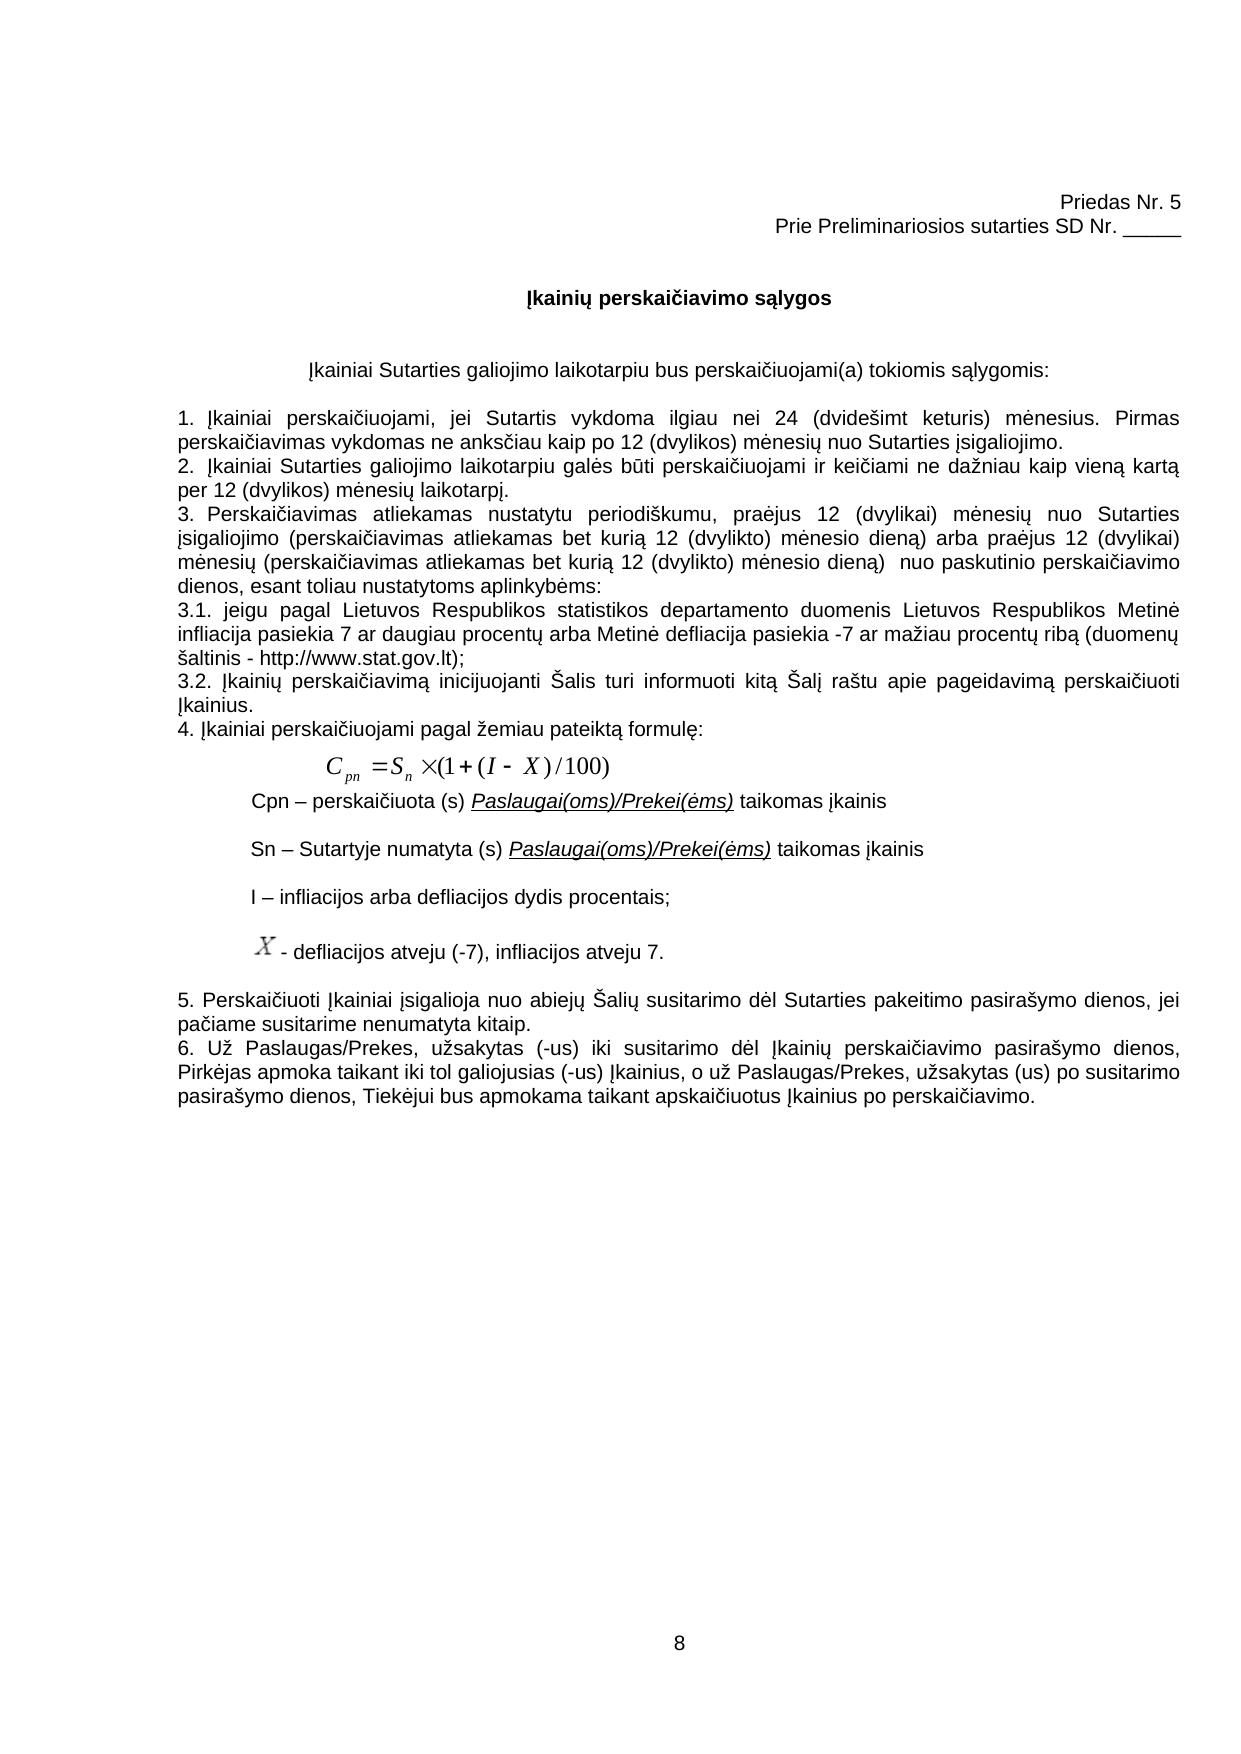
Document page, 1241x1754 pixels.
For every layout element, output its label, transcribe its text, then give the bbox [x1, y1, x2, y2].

text 6. Už Paslaugas/Prekes, užsakytas (-us) iki susitarimo dėl Įkainių perskaičiavimo pasirašymo dienos, Pirkėjas apmoka taikant iki tol galiojusias (-us) Įkainius, o už Paslaugas/Prekes, užsakytas (us) po susitarimo pasirašymo dienos, Tiekėjui bus apmokama taikant apskaičiuotus Įkainius po perskaičiavimo. [177, 1036, 1181, 1107]
text Cpn – perskaičiuota (s) Paslaugai(oms)/Prekei(ėms) taikomas įkainis [250, 741, 1181, 813]
text 3.2. Įkainių perskaičiavimą inicijuojanti Šalis turi informuoti kitą Šalį raštu apie pageidavimą perskaičiuoti Įkainius. [177, 669, 1181, 717]
text 3.1. jeigu pagal Lietuvos Respublikos statistikos departamento duomenis Lietuvos Respublikos Metinė infliacija pasiekia 7 ar daugiau procentų arba Metinė defliacija pasiekia -7 ar mažiau procentų ribą (duomenų šaltinis - http://www.stat.gov.lt); [177, 597, 1181, 669]
list Įkainiai perskaičiuojami, jei Sutartis vykdoma ilgiau nei 24 (dvidešimt keturis) mėnesius. Pirmas perskaičiavimas vykdomas ne anksčiau kaip po 12 (dvylikos) mėnesių nuo Sutarties įsigaliojimo. [177, 406, 1181, 454]
list Perskaičiavimas atliekamas nustatytu periodiškumu, praėjus 12 (dvylikai) mėnesių nuo Sutarties įsigaliojimo (perskaičiavimas atliekamas bet kurią 12 (dvylikto) mėnesio dieną) arba praėjus 12 (dvylikai) mėnesių (perskaičiavimas atliekamas bet kurią 12 (dvylikto) mėnesio dieną) nuo paskutinio perskaičiavimo dienos, esant toliau nustatytoms aplinkybėms: [177, 502, 1181, 597]
picture [250, 933, 281, 960]
text Prie Preliminariosios sutarties SD Nr. _____ [177, 214, 1181, 238]
text I – infliacijos arba defliacijos dydis procentais; [250, 885, 1181, 909]
text 4. Įkainiai perskaičiuojami pagal žemiau pateiktą formulę: [177, 717, 1181, 741]
text - defliacijos atveju (-7), infliacijos atveju 7. [250, 933, 1181, 964]
text 5. Perskaičiuoti Įkainiai įsigalioja nuo abiejų Šalių susitarimo dėl Sutarties pakeitimo pasirašymo dienos, jei pačiame susitarime nenumatyta kitaip. [177, 988, 1181, 1036]
text Priedas Nr. 5 [1002, 190, 1181, 214]
text perskaičiavimo sąlygos [177, 286, 1181, 310]
list Įkainiai Sutarties galiojimo laikotarpiu galės būti perskaičiuojami ir keičiami ne dažniau kaip vieną kartą per 12 (dvylikos) mėnesių laikotarpį. [177, 454, 1181, 502]
text Įkainiai Sutarties galiojimo laikotarpiu bus perskaičiuojami(a) tokiomis sąlygomis: [177, 358, 1181, 382]
text Sn – Sutartyje numatyta (s) Paslaugai(oms)/Prekei(ėms) taikomas įkainis [250, 837, 1181, 861]
